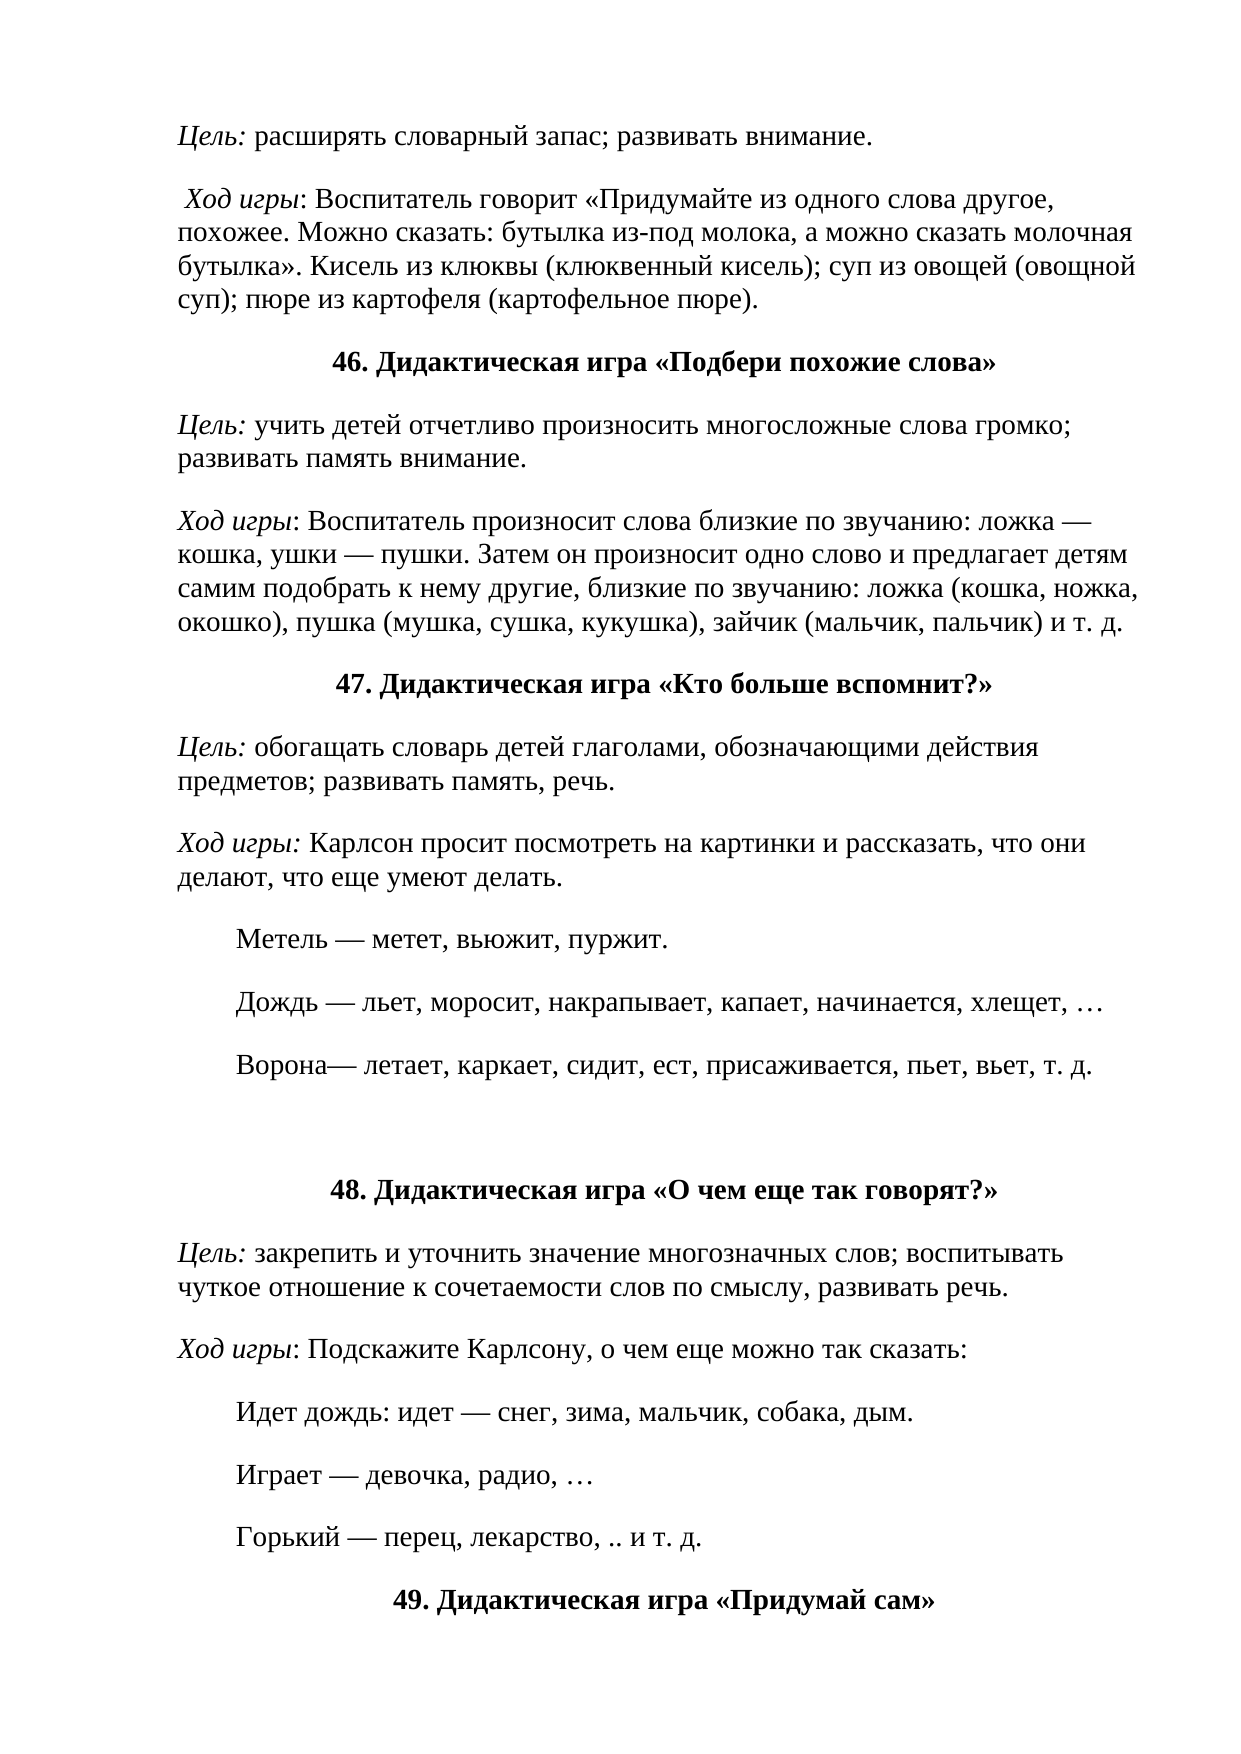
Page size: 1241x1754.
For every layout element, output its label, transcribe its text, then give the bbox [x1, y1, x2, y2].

text 47. Дидактическая игра «Кто больше вспомнит?» [177, 666, 1152, 700]
text 48. Дидактическая игра «О чем еще так говорят?» [177, 1172, 1152, 1206]
text Метель — метет, вьюжит, пуржит. [177, 922, 1152, 955]
text 46. Дидактическая игра «Подбери похожие слова» [177, 344, 1152, 378]
text Цель: расширять словарный запас; развивать внимание. [177, 118, 1152, 152]
text Цель: обогащать словарь детей глаголами, обозначающими действия предметов; развивать память, речь. [177, 729, 1152, 796]
text Ход игры: Подскажите Карлсону, о чем еще можно так сказать: [177, 1331, 1152, 1365]
text Цель: учить детей отчетливо произносить многосложные слова громко; развивать память внимание. [177, 407, 1152, 474]
text 49. Дидактическая игра «Придумай сам» [177, 1582, 1152, 1616]
text Ход игры: Воспитатель говорит «Придумайте из одного слова другое, похожее. Можно сказать: бутылка из-под молока, а можно сказать молочная бутылка». Кисель из клюквы (клюквенный кисель); суп из овощей (овощной суп); пюре из картофеля (картофельное пюре). [177, 181, 1152, 315]
text Идет дождь: идет — снег, зима, мальчик, собака, дым. [177, 1394, 1152, 1428]
text Ворона— летает, каркает, сидит, ест, присаживается, пьет, вьет, т. д. [177, 1047, 1152, 1081]
text Ход игры: Воспитатель произносит слова близкие по звучанию: ложка — кошка, ушки — пушки. Затем он произносит одно слово и предлагает детям самим подобрать к нему другие, близкие по звучанию: ложка (кошка, ножка, окошко), пушка (мушка, сушка, кукушка), зайчик (мальчик, пальчик) и т. д. [177, 503, 1152, 637]
text Ход игры: Карлсон просит посмотреть на картинки и рассказать, что они делают, что еще умеют делать. [177, 825, 1152, 892]
text Цель: закрепить и уточнить значение многозначных слов; воспитывать чуткое отношение к сочетаемости слов по смыслу, развивать речь. [177, 1235, 1152, 1302]
text Играет — девочка, радио, … [177, 1457, 1152, 1490]
text Горький — перец, лекарство, .. и т. д. [177, 1519, 1152, 1553]
text Дождь — льет, моросит, накрапывает, капает, начинается, хлещет, … [177, 984, 1152, 1018]
